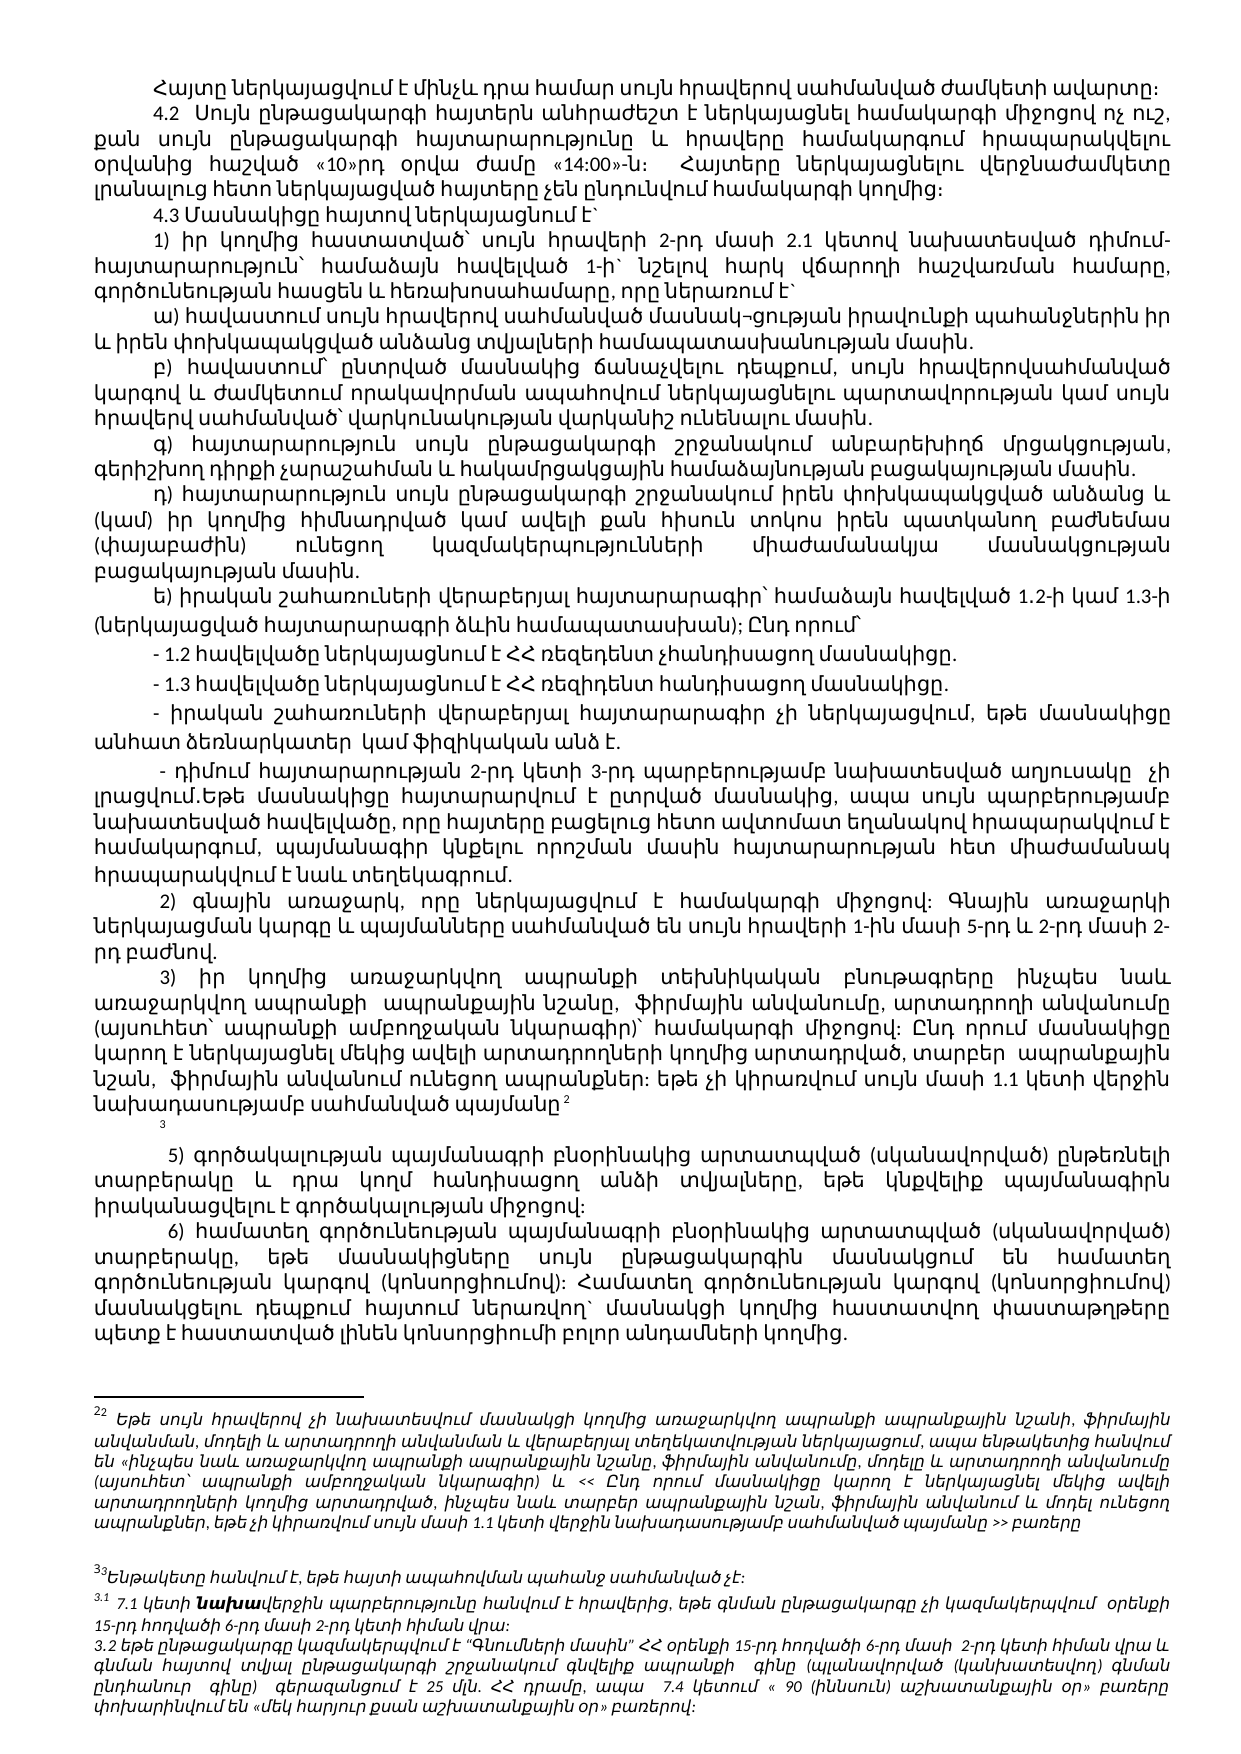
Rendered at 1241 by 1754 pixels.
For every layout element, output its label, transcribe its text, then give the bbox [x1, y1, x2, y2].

text - իրական շահառուների վերաբերյալ հայտարարագիր չի ներկայացվում, եթե մասնակիցը անհատ ձեռնարկատեր կամ ֆիզիկական անձ է. [94, 700, 1171, 754]
text դ) հայտարարություն սույն ընթացակարգի շրջանակում իրեն փոխկապակցված անձանց և (կամ) իր կողմից հիմնադրված կամ ավելի քան հիսուն տոկոս իրեն պատկանող բաժնեմաս (փայաբաժին) ունեցող կազմակերպությունների միաժամանակյա մասնակցության բացակայության մասին. [94, 482, 1171, 583]
text գ) հայտարարություն սույն ընթացակարգի շրջանակում անբարեխիղճ մրցակցության, գերիշխող դիրքի չարաշահման և հակամրցակցային համաձայնության բացակայության մասին. [94, 431, 1171, 482]
text բ) հավաստում՝ ընտրված մասնակից ճանաչվելու դեպքում, սույն հրավերովսահմանված կարգով և ժամկետում որակավորման ապահովում ներկայացնելու պարտավորության կամ սույն հրավերվ սահմանված՝ վարկունակության վարկանիշ ունենալու մասին. [94, 354, 1171, 431]
text 5) գործակալության պայմանագրի բնօրինակից արտատպված (սկանավորված) ընթեռնելի տարբերակը և դրա կողմ հանդիսացող անձի տվյալները, եթե կնքվելիք պայմանագիրն իրականացվելու է գործակալության միջոցով: [94, 1142, 1171, 1218]
text ե) իրական շահառուների վերաբերյալ հայտարարագիր՝ համաձայն հավելված 1․2-ի կամ 1.3-ի (ներկայացված հայտարարագրի ձևին համապատասխան); Ընդ որում՝ [94, 583, 1171, 638]
text - 1.2 հավելվածը ներկայացնում է ՀՀ ռեզեդենտ չհանդիսացող մասնակիցը. [94, 642, 1171, 667]
text ա) հավաստում սույն հրավերով սահմանված մասնակ¬ցության իրավունքի պահանջներին իր և իրեն փոխկապակցված անձանց տվյալների համապատասխանության մասին. [94, 304, 1171, 354]
text - դիմում հայտարարության 2-րդ կետի 3-րդ պարբերությամբ նախատեսված աղյուսակը չի լրացվում․Եթե մասնակիցը հայտարարվում է ըտրված մասնակից, ապա սույն պարբերությամբ նախատեսված հավելվածը, որը հայտերը բացելուց հետո ավտոմատ եղանակով հրապարակվում է համակարգում, պայմանագիր կնքելու որոշման մասին հայտարարության հետ միաժամանակ հրապարակվում է նաև տեղեկագրում. [94, 758, 1171, 888]
text 2) գնային առաջարկ, որը ներկայացվում է համակարգի միջոցով: Գնային առաջարկի ներկայացման կարգը և պայմանները սահմանված են սույն հրավերի 1-ին մասի 5-րդ և 2-րդ մասի 2-րդ բաժնով. [94, 888, 1171, 964]
text 3 [94, 1117, 1171, 1142]
text Հայտը ներկայացվում է մինչև դրա համար սույն հրավերով սահմանված ժամկետի ավարտը։ [94, 75, 1171, 100]
text 6) համատեղ գործունեության պայմանագրի բնօրինակից արտատպված (սկանավորված) տարբերակը, եթե մասնակիցները սույն ընթացակարգին մասնակցում են համատեղ գործունեության կարգով (կոնսորցիումով): Համատեղ գործունեության կարգով (կոնսորցիումով) մասնակցելու դեպքում հայտում ներառվող` մասնակցի կողմից հաստատվող փաստաթղթերը պետք է հաստատված լինեն կոնսորցիումի բոլոր անդամների կողմից. [94, 1218, 1171, 1346]
text 4.2 Սույն ընթացակարգի հայտերն անհրաժեշտ է ներկայացնել համակարգի միջոցով ոչ ուշ, քան սույն ընթացակարգի հայտարարությունը և հրավերը համակարգում հրապարակվելու օրվանից հաշված «10»րդ օրվա ժամը «14:00»-ն։ Հայտերը ներկայացնելու վերջնաժամկետը լրանալուց հետո ներկայացված հայտերը չեն ընդունվում համակարգի կողմից։ [94, 100, 1171, 202]
text - 1.3 հավելվածը ներկայացնում է ՀՀ ռեզիդենտ հանդիսացող մասնակիցը. [94, 671, 1171, 696]
text 1) իր կողմից հաստատված՝ սույն հրավերի 2-րդ մասի 2.1 կետով նախատեսված դիմում-հայտարարություն՝ համաձայն հավելված 1-ի` նշելով հարկ վճարողի հաշվառման համարը, գործունեության հասցեն և հեռախոսահամարը, որը ներառում է` [94, 227, 1171, 304]
text 4.3 Մասնակիցը հայտով ներկայացնում է` [94, 202, 1171, 227]
text 3) իր կողմից առաջարկվող ապրանքի տեխնիկական բնութագրերը ինչպես նաև առաջարկվող ապրանքի ապրանքային նշանը, ֆիրմային անվանումը, արտադրողի անվանումը (այսուհետ՝ ապրանքի ամբողջական նկարագիր)՝ համակարգի միջոցով: Ընդ որում մասնակիցը կարող է ներկայացնել մեկից ավելի արտադրողների կողմից արտադրված, տարբեր ապրանքային նշան, ֆիրմային անվանում ունեցող ապրանքներ: եթե չի կիրառվում սույն մասի 1.1 կետի վերջին նախադասությամբ սահմանված պայմանը 2 [94, 964, 1171, 1117]
